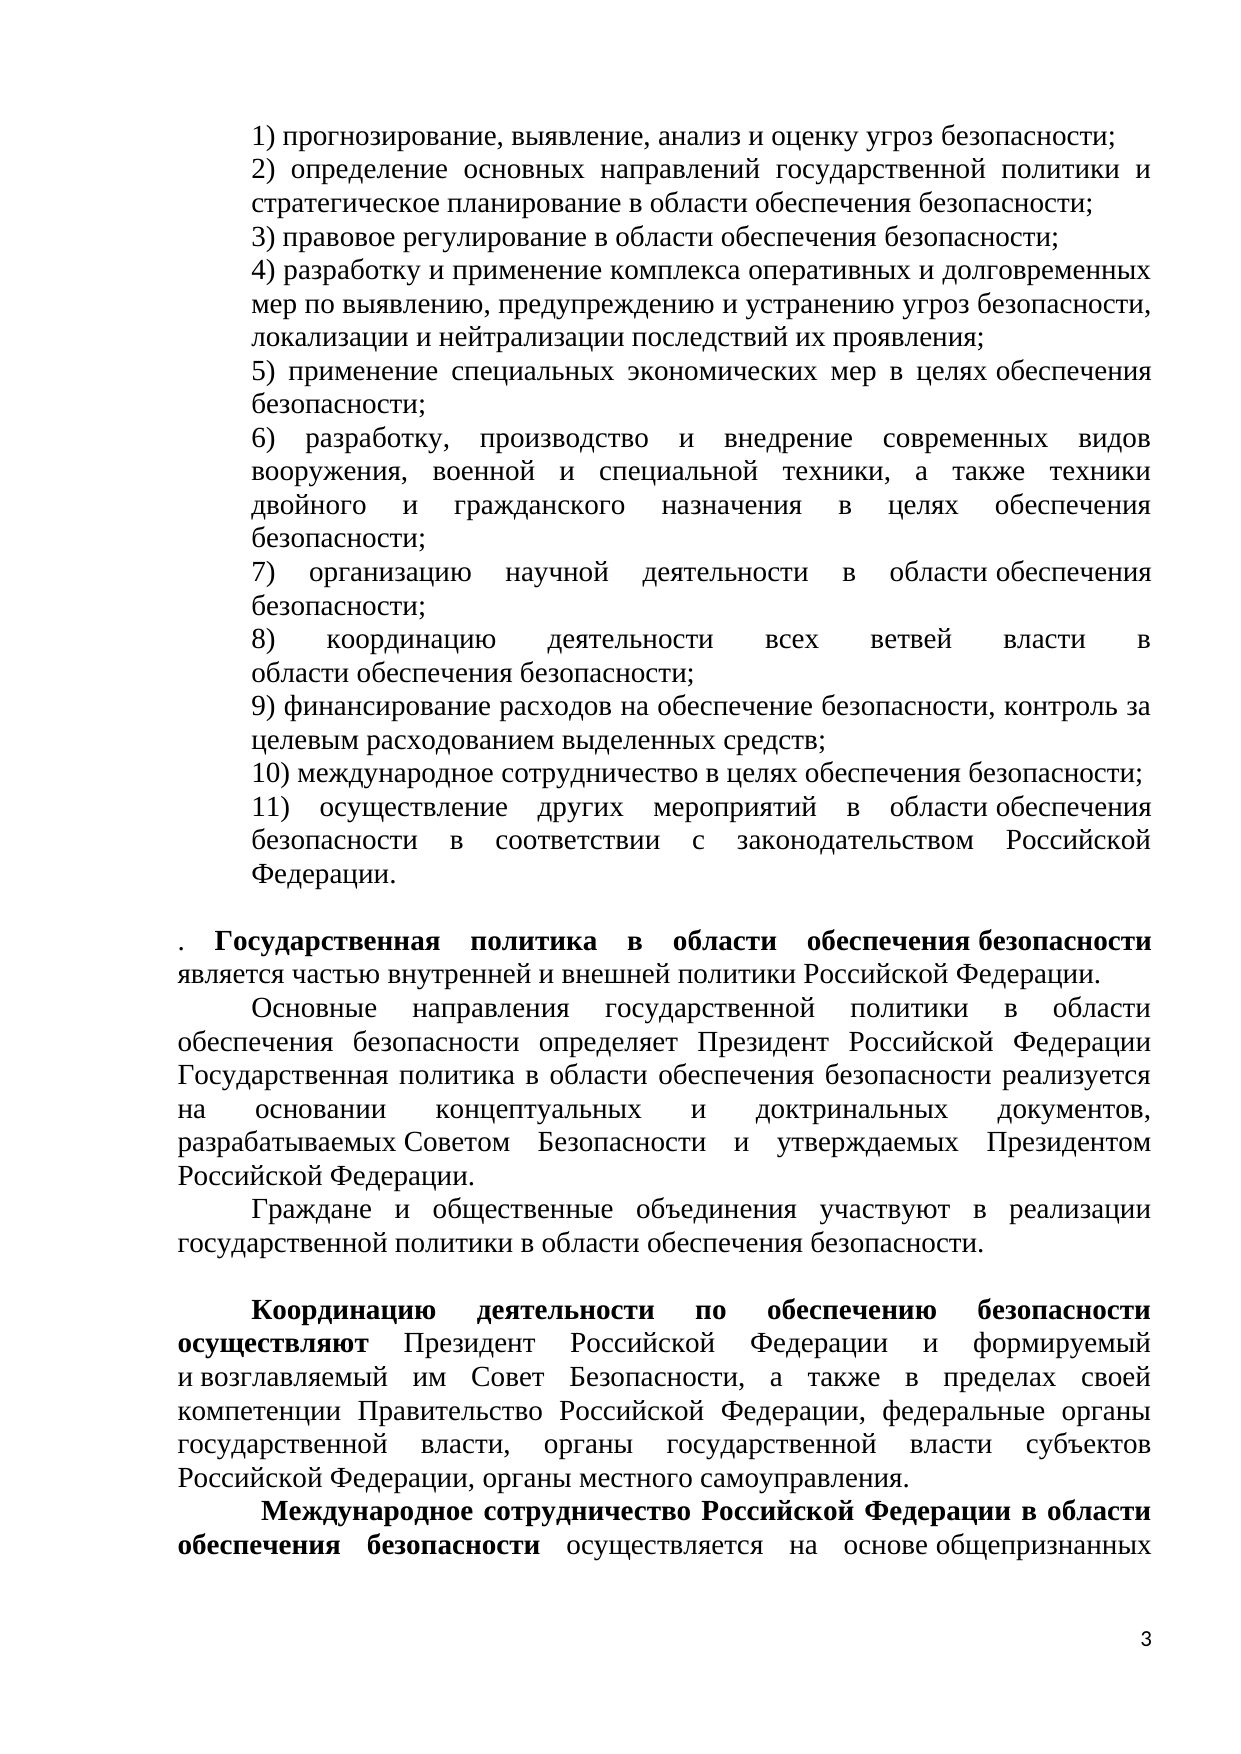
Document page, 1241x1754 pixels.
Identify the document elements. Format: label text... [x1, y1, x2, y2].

text 4) разработку и применение комплекса оперативных и долговременных мер по выявлению, предупреждению и устранению угроз безопасности, локализации и нейтрализации последствий их проявления; [251, 252, 1152, 353]
text 6) разработку, производство и внедрение современных видов вооружения, военной и специальной техники, а также техники двойного и гражданского назначения в целях обеспечения безопасности; [251, 420, 1152, 554]
text 8) координацию деятельности всех ветвей власти в области обеспечения безопасности; [251, 621, 1152, 688]
text 10) международное сотрудничество в целях обеспечения безопасности; [251, 755, 1152, 789]
text 5) применение специальных экономических мер в целях обеспечения безопасности; [251, 353, 1152, 420]
text 9) финансирование расходов на обеспечение безопасности, контроль за целевым расходованием выделенных средств; [251, 688, 1152, 755]
text 3) правовое регулирование в области обеспечения безопасности; [251, 219, 1152, 252]
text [177, 1493, 1152, 1560]
text . Государственная политика в области обеспечения безопасности является частью внутренней и внешней политики Российской Федерации. [177, 923, 1152, 990]
text 7) организацию научной деятельности в области обеспечения безопасности; [251, 554, 1152, 621]
text 2) определение основных направлений государственной политики и стратегическое планирование в области обеспечения безопасности; [251, 152, 1152, 219]
text Координацию деятельности по обеспечению безопасности осуществляют Президент Российской Федерации и формируемый и возглавляемый им Совет Безопасности, а также в пределах своей компетенции Правительство Российской Федерации, федеральные органы государственной власти, органы государственной власти субъектов Российской Федерации, органы местного самоуправления. [177, 1292, 1152, 1493]
text 11) осуществление других мероприятий в области обеспечения безопасности в соответствии с законодательством Российской Федерации. [251, 789, 1152, 889]
text 1) прогнозирование, выявление, анализ и оценку угроз безопасности; [177, 118, 1152, 152]
text Основные направления государственной политики в области обеспечения безопасности определяет Президент Российской Федерации Государственная политика в области обеспечения безопасности реализуется на основании концептуальных и доктринальных документов, разрабатываемых Советом Безопасности и утверждаемых Президентом Российской Федерации. [177, 990, 1152, 1191]
text Граждане и общественные объединения участвуют в реализации государственной политики в области обеспечения безопасности. [177, 1191, 1152, 1258]
